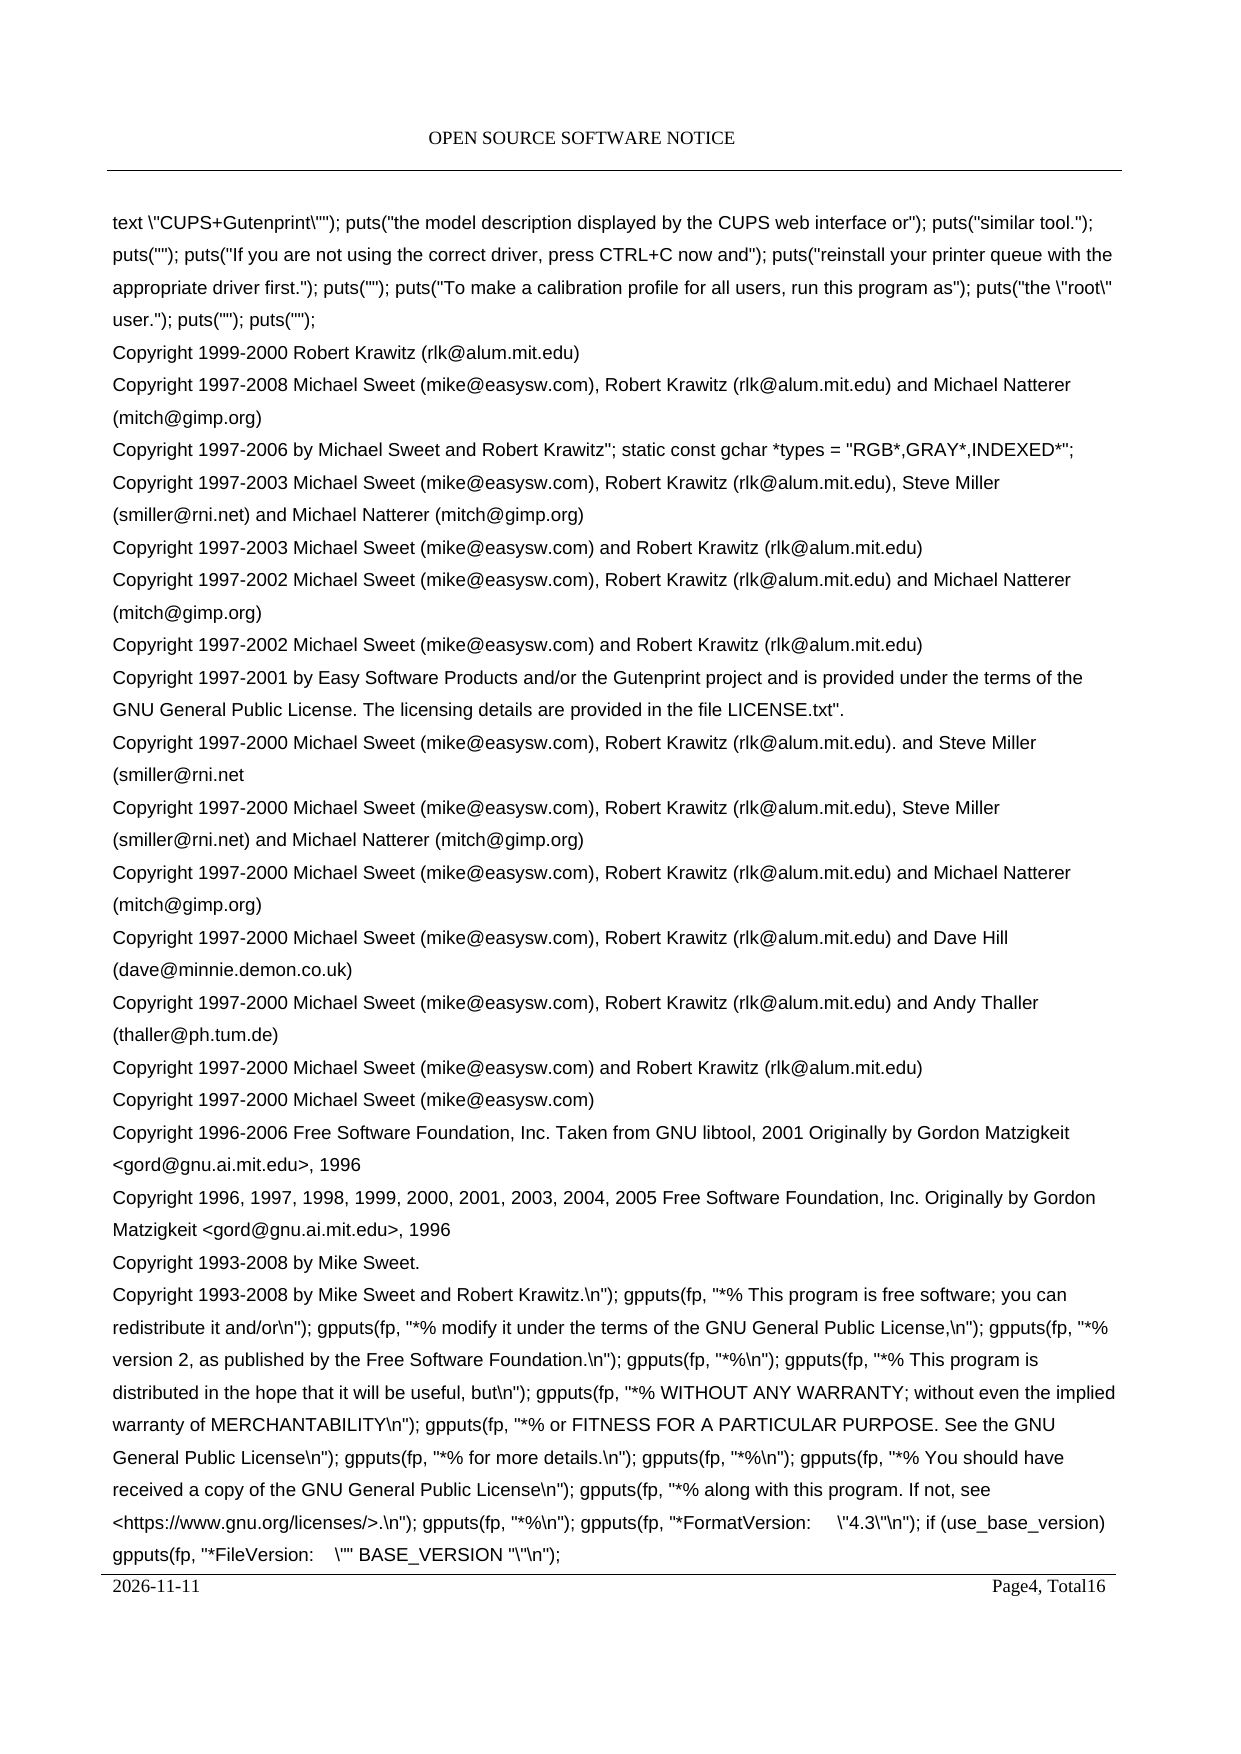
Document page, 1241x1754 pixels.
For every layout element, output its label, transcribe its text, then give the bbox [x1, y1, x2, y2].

text Copyright 1997-2000 Michael Sweet (mike@easysw.com) and Robert Krawitz (rlk@alum.mit.edu) [112, 1051, 1128, 1084]
text Copyright 1997-2006 by Michael Sweet and Robert Krawitz"; static const gchar *types = "RGB*,GRAY*,INDEXED*"; [112, 434, 1128, 466]
text Copyright 1997-2001 by Easy Software Products and/or the Gutenprint project and is provided under the terms of the GNU General Public License. The licensing details are provided in the file LICENSE.txt". [112, 661, 1128, 726]
text Copyright 1997-2000 Michael Sweet (mike@easysw.com) [112, 1084, 1128, 1116]
text Copyright 1997-2002 Michael Sweet (mike@easysw.com) and Robert Krawitz (rlk@alum.mit.edu) [112, 629, 1128, 661]
text Copyright 1993-2008 by Mike Sweet and Robert Krawitz.\n"); gpputs(fp, "*% This program is free software; you can redistribute it and/or\n"); gpputs(fp, "*% modify it under the terms of the GNU General Public License,\n"); gpputs(fp, "*% version 2, as published by the Free Software Foundation.\n"); gpputs(fp, "*%\n"); gpputs(fp, "*% This program is distributed in the hope that it will be useful, but\n"); gpputs(fp, "*% WITHOUT ANY WARRANTY; without even the implied warranty of MERCHANTABILITY\n"); gpputs(fp, "*% or FITNESS FOR A PARTICULAR PURPOSE. See the GNU General Public License\n"); gpputs(fp, "*% for more details.\n"); gpputs(fp, "*%\n"); gpputs(fp, "*% You should have received a copy of the GNU General Public License\n"); gpputs(fp, "*% along with this program. If not, see <https://www.gnu.org/licenses/>.\n"); gpputs(fp, "*%\n"); gpputs(fp, "*FormatVersion: \"4.3\"\n"); if (use_base_version) gpputs(fp, "*FileVersion: \"" BASE_VERSION "\"\n"); [112, 1279, 1128, 1571]
text Copyright 1997-2000 Michael Sweet (mike@easysw.com), Robert Krawitz (rlk@alum.mit.edu) and Dave Hill (dave@minnie.demon.co.uk) [112, 921, 1128, 986]
text Copyright 1997-2000 Michael Sweet (mike@easysw.com), Robert Krawitz (rlk@alum.mit.edu) and Michael Natterer (mitch@gimp.org) [112, 856, 1128, 921]
text Copyright 1993-2008 by Mike Sweet. [112, 1246, 1128, 1279]
text Copyright 1997-2000 Michael Sweet (mike@easysw.com), Robert Krawitz (rlk@alum.mit.edu) and Andy Thaller (thaller@ph.tum.de) [112, 986, 1128, 1051]
text Copyright 1997-2000 Michael Sweet (mike@easysw.com), Robert Krawitz (rlk@alum.mit.edu), Steve Miller (smiller@rni.net) and Michael Natterer (mitch@gimp.org) [112, 791, 1128, 856]
text Copyright 1997-2003 Michael Sweet (mike@easysw.com), Robert Krawitz (rlk@alum.mit.edu), Steve Miller (smiller@rni.net) and Michael Natterer (mitch@gimp.org) [112, 466, 1128, 531]
text Copyright 1996, 1997, 1998, 1999, 2000, 2001, 2003, 2004, 2005 Free Software Foundation, Inc. Originally by Gordon Matzigkeit <gord@gnu.ai.mit.edu>, 1996 [112, 1181, 1128, 1246]
text Copyright 1999-2000 Robert Krawitz (rlk@alum.mit.edu) [112, 336, 1128, 369]
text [112, 206, 1128, 336]
text Copyright 1997-2008 Michael Sweet (mike@easysw.com), Robert Krawitz (rlk@alum.mit.edu) and Michael Natterer (mitch@gimp.org) [112, 369, 1128, 434]
text Copyright 1997-2003 Michael Sweet (mike@easysw.com) and Robert Krawitz (rlk@alum.mit.edu) [112, 531, 1128, 564]
text Copyright 1996-2006 Free Software Foundation, Inc. Taken from GNU libtool, 2001 Originally by Gordon Matzigkeit <gord@gnu.ai.mit.edu>, 1996 [112, 1116, 1128, 1181]
text Copyright 1997-2002 Michael Sweet (mike@easysw.com), Robert Krawitz (rlk@alum.mit.edu) and Michael Natterer (mitch@gimp.org) [112, 564, 1128, 629]
text Copyright 1997-2000 Michael Sweet (mike@easysw.com), Robert Krawitz (rlk@alum.mit.edu). and Steve Miller (smiller@rni.net [112, 726, 1128, 791]
